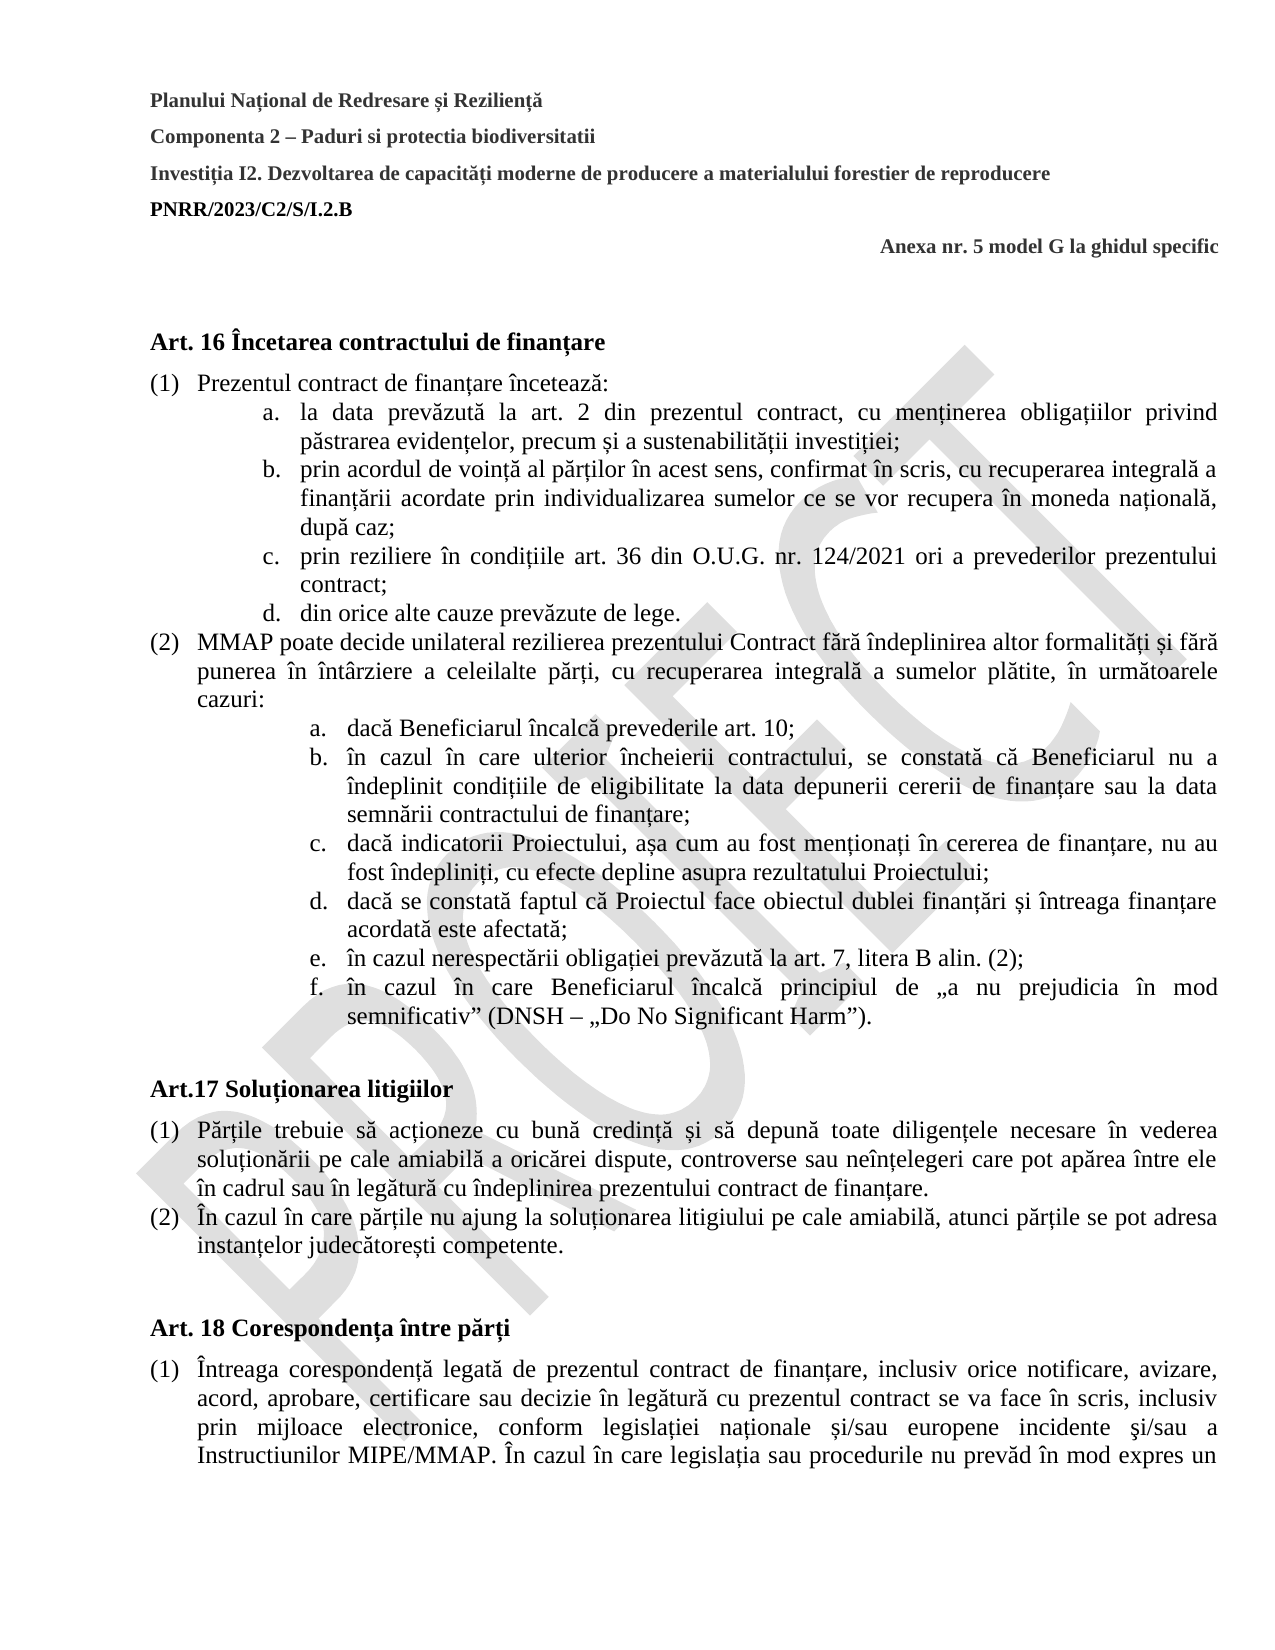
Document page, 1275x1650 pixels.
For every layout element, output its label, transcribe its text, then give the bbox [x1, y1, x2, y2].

list prin reziliere în condițiile art. 36 din O.U.G. nr. 124/2021 ori a prevederilor prezentului contract; [262, 541, 1219, 598]
list dacă se constată faptul că Proiectul face obiectul dublei finanțări și întreaga finanțare acordată este afectată; [309, 886, 1219, 943]
list Părțile trebuie să acționeze cu bună credință și să depună toate diligențele necesare în vederea soluționării pe cale amiabilă a oricărei dispute, controverse sau neînțelegeri care pot apărea între ele în cadrul sau în legătură cu îndeplinirea prezentului contract de finanțare. [150, 1116, 1219, 1202]
list din orice alte cauze prevăzute de lege. [262, 598, 1219, 627]
text Art. 18 Corespondența între părți [150, 1313, 1219, 1342]
list dacă Beneficiarul încalcă prevederile art. 10; [309, 713, 1219, 742]
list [150, 1354, 1219, 1469]
list la data prevăzută la art. 2 din prezentul contract, cu menținerea obligațiilor privind păstrarea evidențelor, precum și a sustenabilității investiției; [262, 397, 1219, 454]
list În cazul în care părțile nu ajung la soluționarea litigiului pe cale amiabilă, atunci părțile se pot adresa instanțelor judecătorești competente. [150, 1202, 1219, 1259]
list în cazul în care ulterior încheierii contractului, se constată că Beneficiarul nu a îndeplinit condițiile de eligibilitate la data depunerii cererii de finanțare sau la data semnării contractului de finanțare; [309, 742, 1219, 828]
list în cazul nerespectării obligației prevăzută la art. 7, litera B alin. (2); [309, 943, 1219, 972]
list dacă indicatorii Proiectului, așa cum au fost menționați în cererea de finanțare, nu au fost îndepliniți, cu efecte depline asupra rezultatului Proiectului; [309, 828, 1219, 886]
list Prezentul contract de finanțare încetează: [150, 368, 1219, 397]
list prin acordul de voință al părților în acest sens, confirmat în scris, cu recuperarea integrală a finanțării acordate prin individualizarea sumelor ce se vor recupera în moneda națională, după caz; [262, 454, 1219, 541]
list MMAP poate decide unilateral rezilierea prezentului Contract fără îndeplinirea altor formalități și fără punerea în întârziere a celeilalte părți, cu recuperarea integrală a sumelor plătite, în următoarele cazuri: [150, 627, 1219, 713]
text Art.17 Soluționarea litigiilor [150, 1074, 1219, 1103]
list în cazul în care Beneficiarul încalcă principiul de „a nu prejudicia în mod semnificativ” (DNSH – „Do No Significant Harm”). [309, 972, 1219, 1029]
text Art. 16 Încetarea contractului de finanțare [150, 327, 1219, 356]
